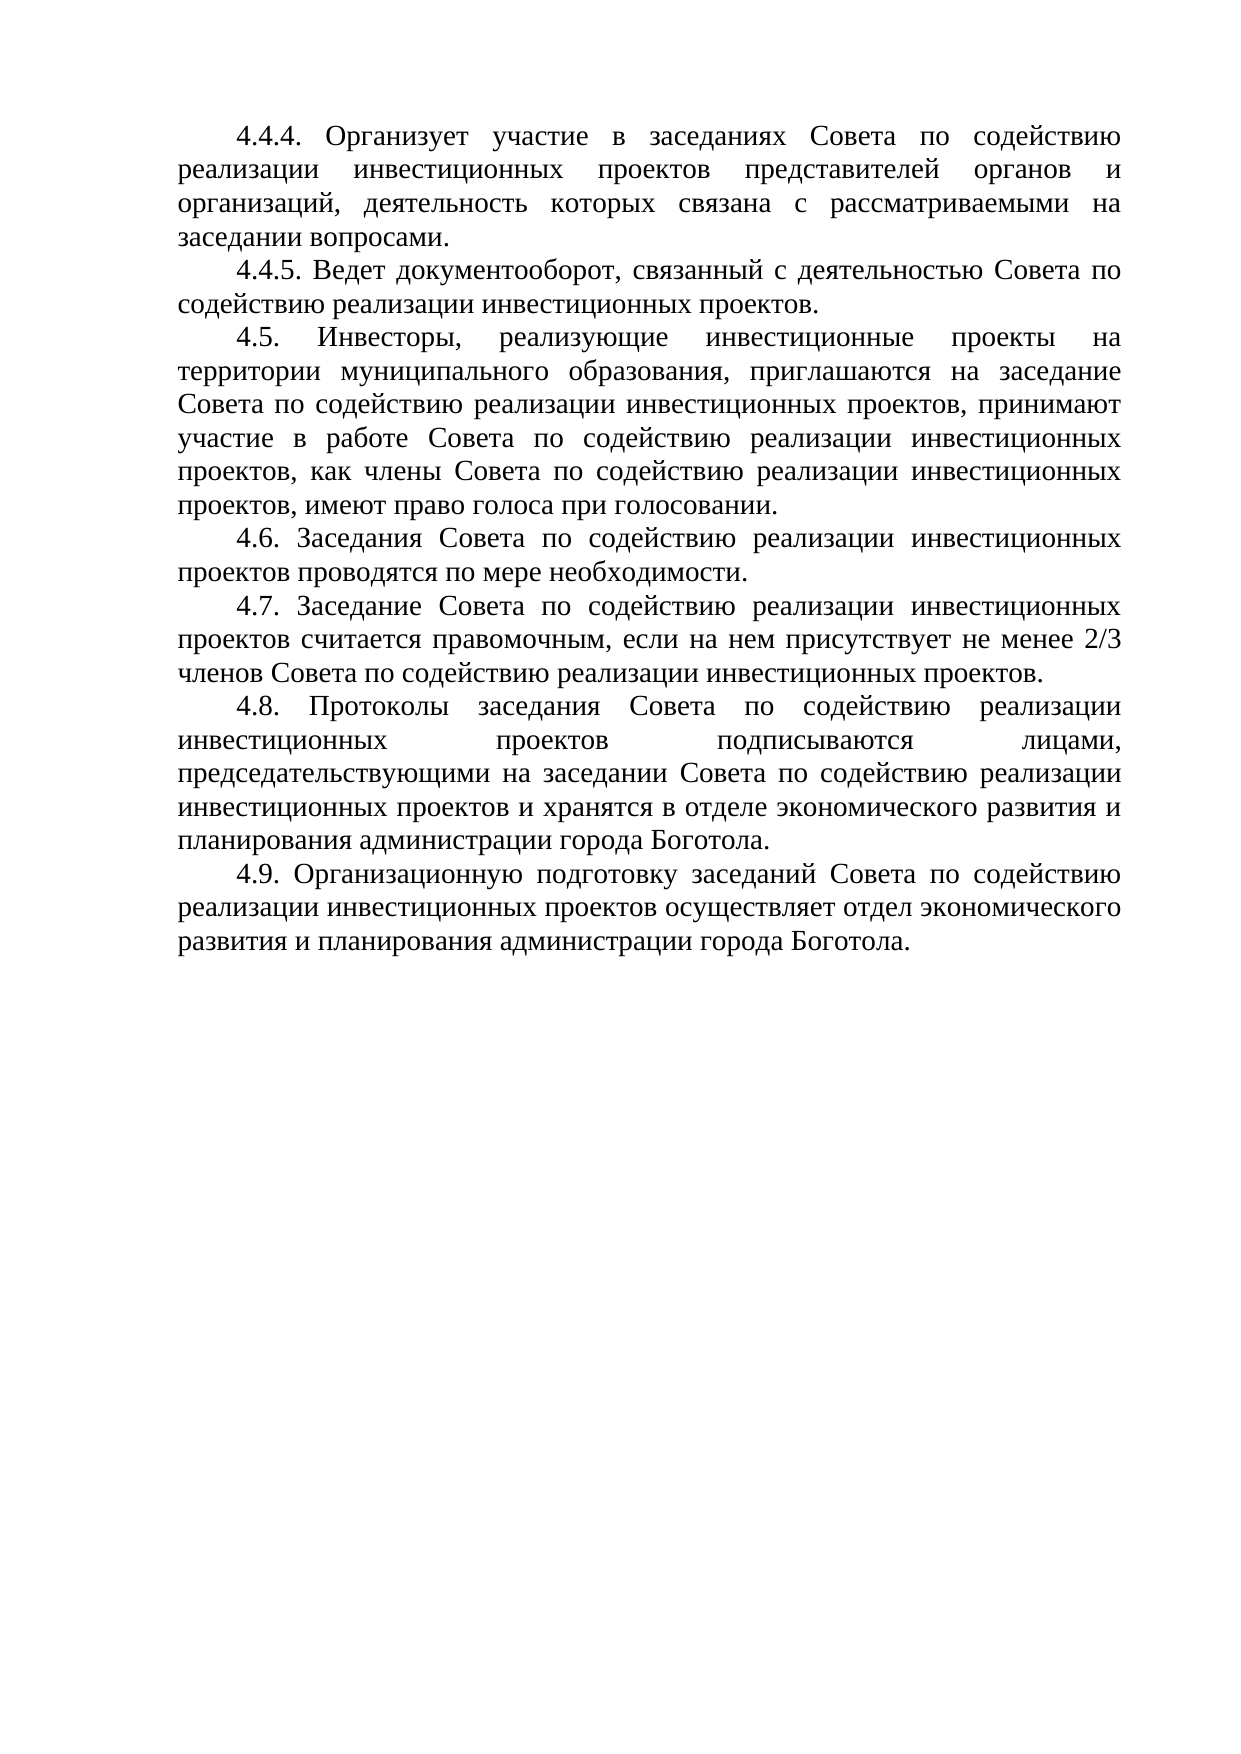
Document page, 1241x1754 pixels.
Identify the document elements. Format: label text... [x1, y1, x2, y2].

text 4.8. Протоколы заседания Совета по содействию реализации инвестиционных проектов подписываются лицами, председательствующими на заседании Совета по содействию реализации инвестиционных проектов и хранятся в отделе экономического развития и планирования администрации города Боготола. [177, 688, 1122, 856]
text 4.4.5. Ведет документооборот, связанный с деятельностью Совета по содействию реализации инвестиционных проектов. [177, 252, 1122, 319]
text 4.6. Заседания Совета по содействию реализации инвестиционных проектов проводятся по мере необходимости. [177, 521, 1122, 588]
text 4.7. Заседание Совета по содействию реализации инвестиционных проектов считается правомочным, если на нем присутствует не менее 2/3 членов Совета по содействию реализации инвестиционных проектов. [177, 588, 1122, 688]
text 4.9. Организационную подготовку заседаний Совета по содействию реализации инвестиционных проектов осуществляет отдел экономического развития и планирования администрации города Боготола. [177, 856, 1122, 957]
text 4.4.4. Организует участие в заседаниях Совета по содействию реализации инвестиционных проектов представителей органов и организаций, деятельность которых связана с рассматриваемыми на заседании вопросами. [177, 118, 1122, 252]
text 4.5. Инвесторы, реализующие инвестиционные проекты на территории муниципального образования, приглашаются на заседание Совета по содействию реализации инвестиционных проектов, принимают участие в работе Совета по содействию реализации инвестиционных проектов, как члены Совета по содействию реализации инвестиционных проектов, имеют право голоса при голосовании. [177, 319, 1122, 521]
